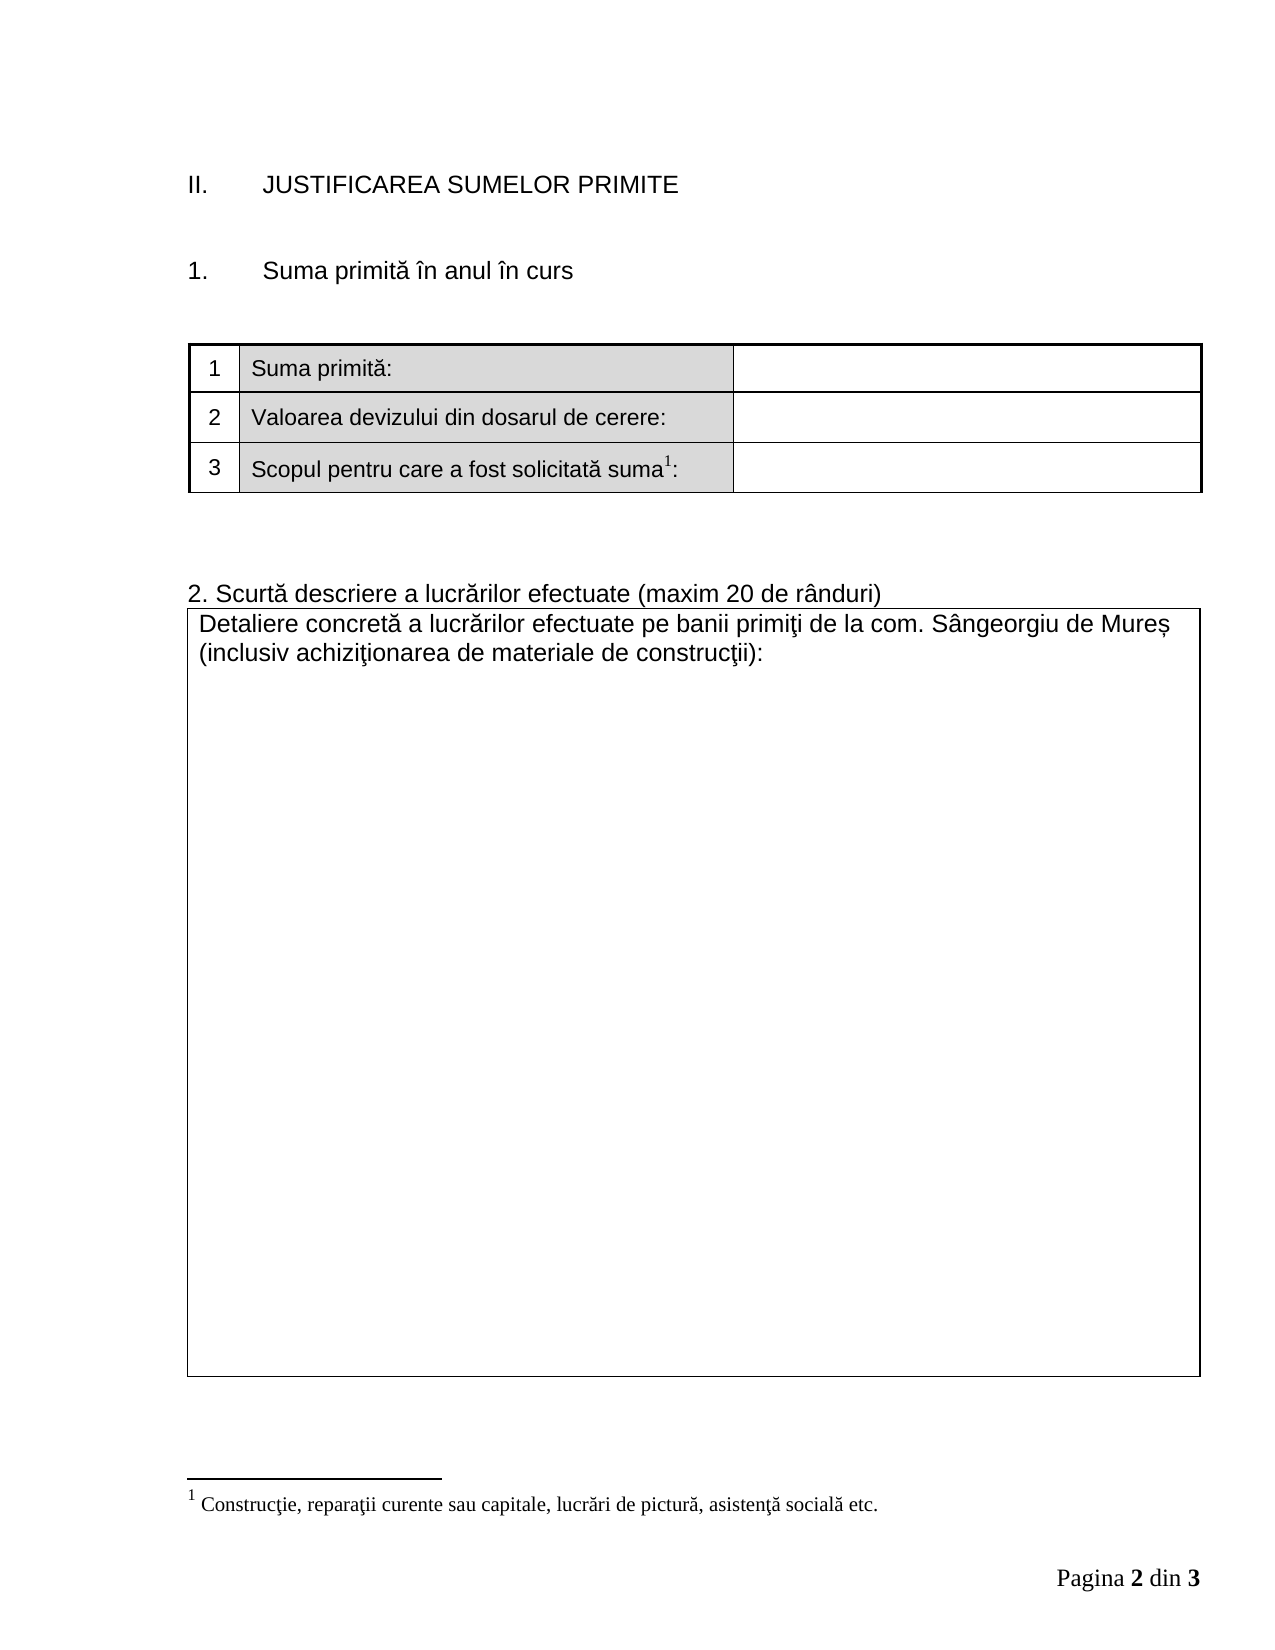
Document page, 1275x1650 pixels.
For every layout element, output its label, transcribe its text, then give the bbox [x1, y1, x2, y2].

table_cell 2 [191, 393, 239, 442]
text 2. Scurtă descriere a lucrărilor efectuate (maxim 20 de rânduri) [187, 579, 1200, 608]
table_cell 3 [191, 443, 239, 492]
table_cell Valoarea devizului din dosarul de cerere: [240, 393, 733, 442]
table_header [734, 346, 1200, 391]
table_cell [734, 393, 1200, 442]
table_header 1 [191, 346, 239, 391]
table_header Suma primită: [240, 346, 733, 391]
text II. justificarea sumelor primite [187, 170, 1200, 199]
table_cell Scopul pentru care a fost solicitată suma: [240, 443, 733, 492]
text 1. Suma primită în anul în curs [187, 256, 1200, 285]
table_cell [734, 443, 1200, 492]
table_header Detaliere concretă a lucrărilor efectuate pe banii primiţi de la com. Sângeorgiu de Mureș (inclusiv achiziţionarea de materiale de construcţii): [188, 609, 1199, 1376]
